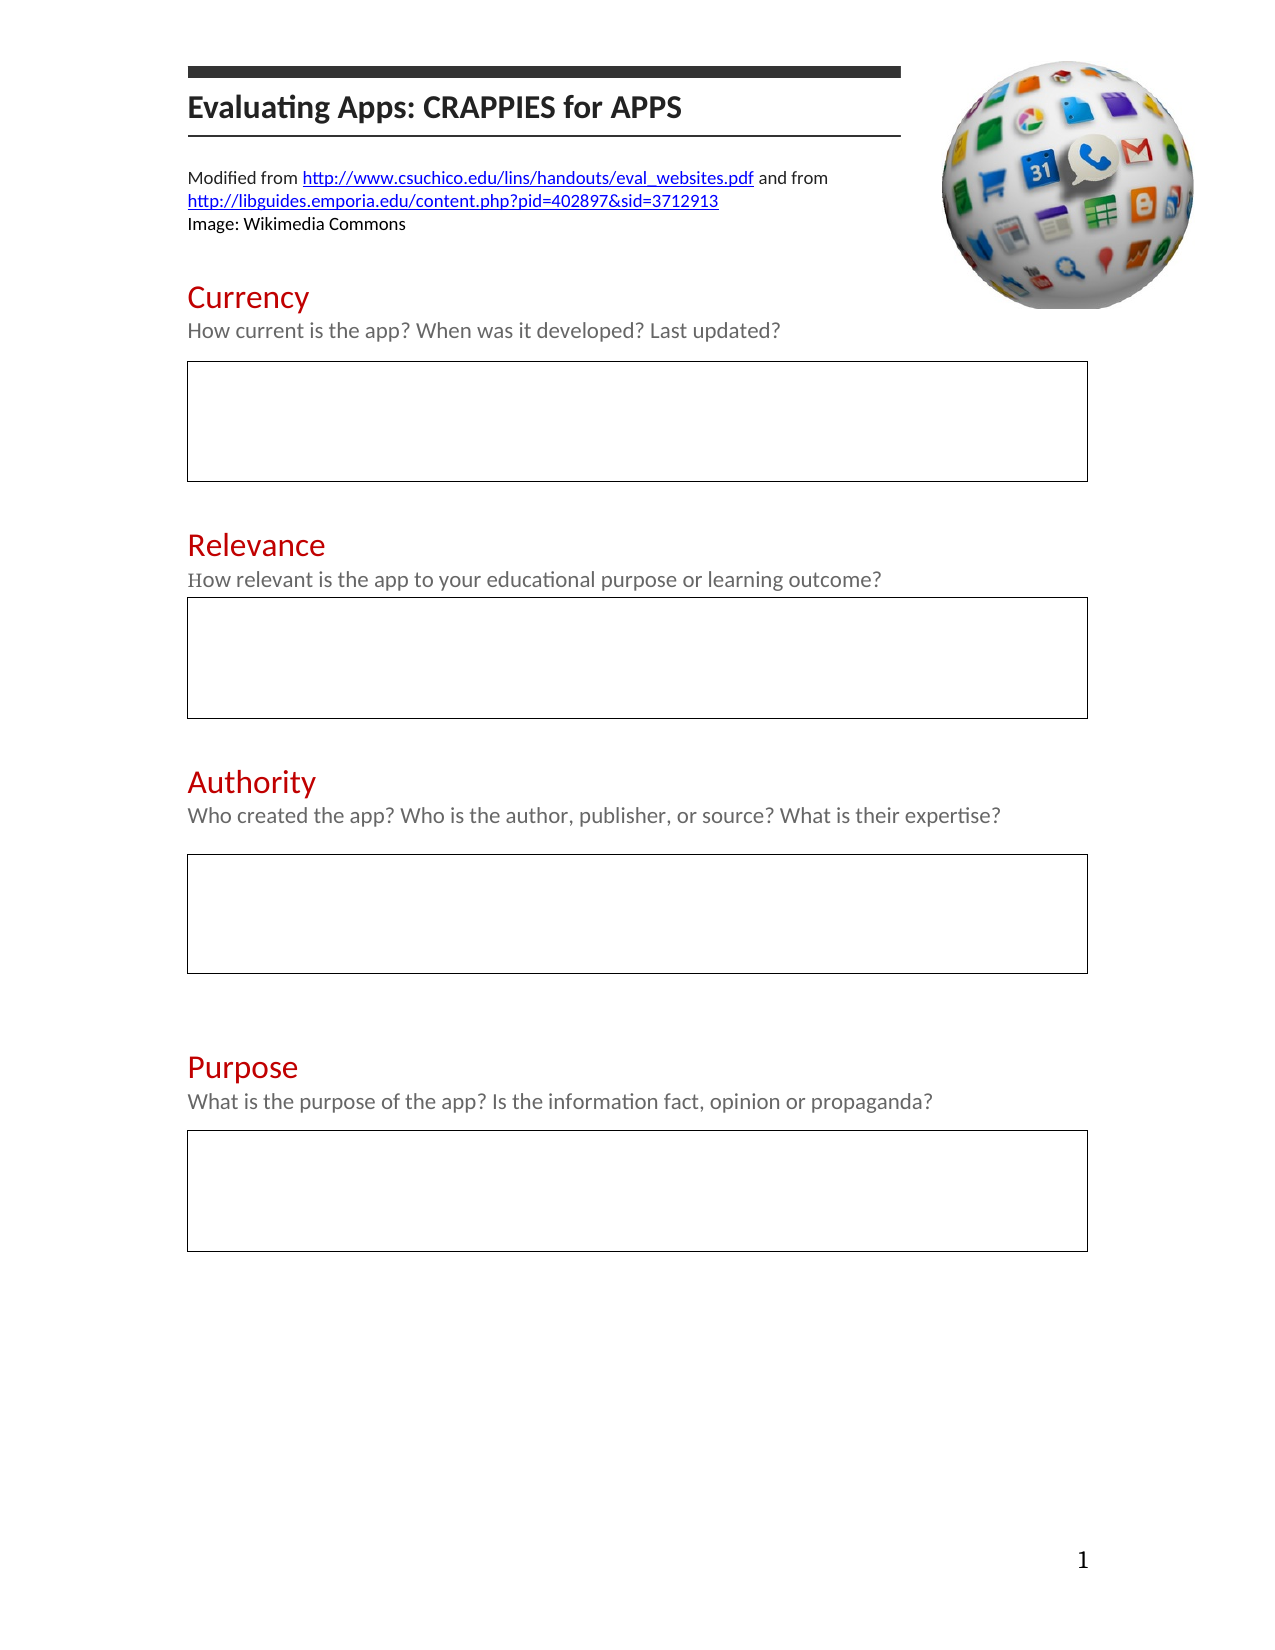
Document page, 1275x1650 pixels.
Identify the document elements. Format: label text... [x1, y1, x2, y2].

text Currency [187, 276, 1087, 316]
text What is the purpose of the app? Is the information fact, opinion or propaganda? [187, 1087, 1087, 1115]
text Relevance [187, 524, 1087, 565]
text Authority [187, 761, 1087, 801]
text Modified from http://www.csuchico.edu/lins/handouts/eval_websites.pdf and from http://libguides.emporia.edu/content.php?pid=402897&sid=3712913 Image: Wikimedia Commons [187, 166, 900, 235]
text Evaluating Apps: CRAPPIES for APPS [187, 67, 900, 137]
text Purpose [187, 1046, 1087, 1087]
text How current is the app? When was it developed? Last updated? [187, 316, 1087, 344]
picture [900, 61, 1233, 309]
text How relevant is the app to your educational purpose or learning outcome? [187, 565, 1087, 593]
text Who created the app? Who is the author, publisher, or source? What is their expertise? [187, 801, 1087, 829]
